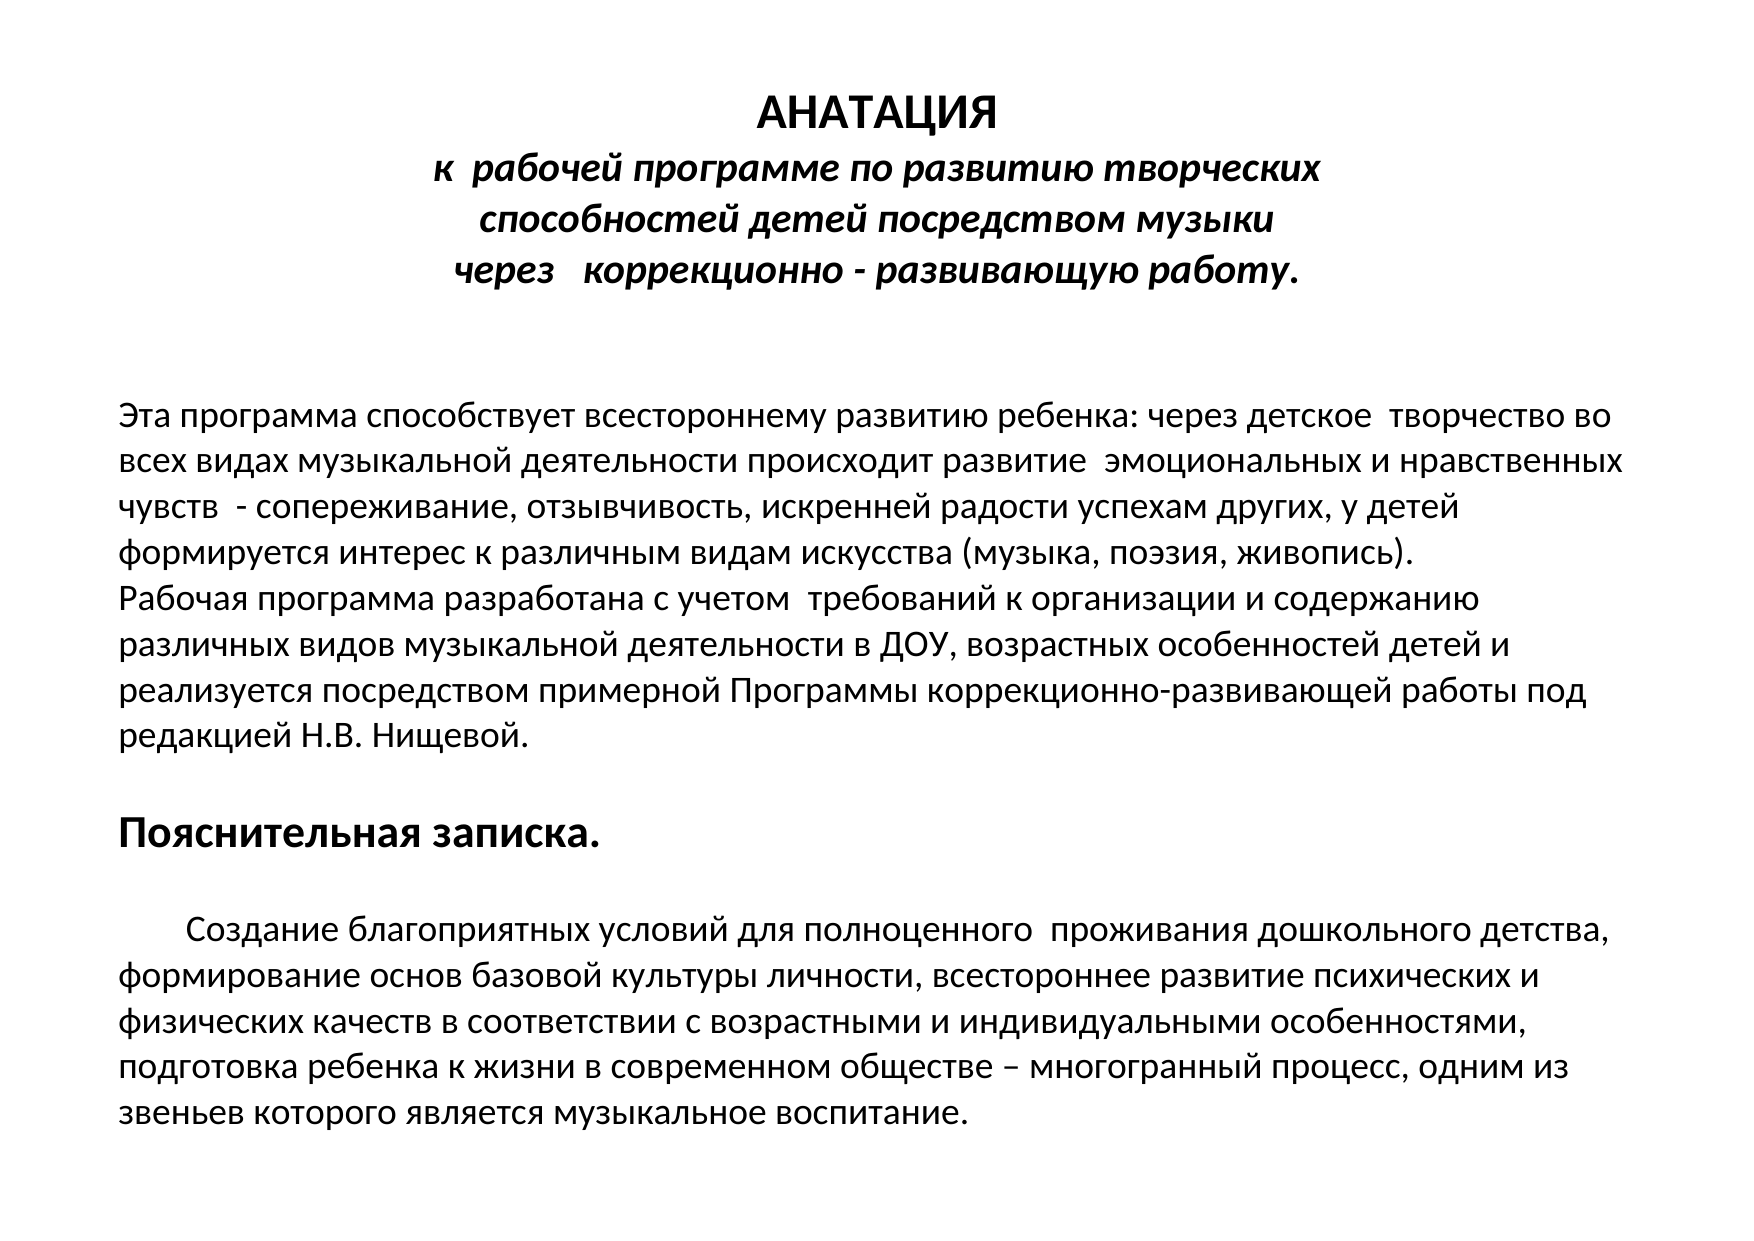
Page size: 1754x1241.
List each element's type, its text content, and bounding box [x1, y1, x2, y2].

text способностей детей посредством музыки [118, 192, 1636, 243]
text Рабочая программа разработана с учетом требований к организации и содержанию различных видов музыкальной деятельности в ДОУ, возрастных особенностей детей и реализуется посредством примерной Программы коррекционно-развивающей работы под редакцией Н.В. Нищевой. [118, 574, 1636, 757]
text Пояснительная записка. [118, 803, 1636, 859]
text Создание благоприятных условий для полноценного проживания дошкольного детства, формирование основ базовой культуры личности, всестороннее развитие психических и физических качеств в соответствии с возрастными и индивидуальными особенностями, подготовка ребенка к жизни в современном обществе – многогранный процесс, одним из звеньев которого является музыкальное воспитание. [118, 905, 1636, 1134]
text к рабочей программе по развитию творческих [118, 141, 1636, 192]
text через коррекционно - развивающую работу. [118, 243, 1636, 294]
text АНАТАЦИЯ [118, 80, 1636, 141]
text Эта программа способствует всестороннему развитию ребенка: через детское творчество во всех видах музыкальной деятельности происходит развитие эмоциональных и нравственных чувств - сопереживание, отзывчивость, искренней радости успехам других, у детей формируется интерес к различным видам искусства (музыка, поэзия, живопись). [118, 391, 1636, 574]
